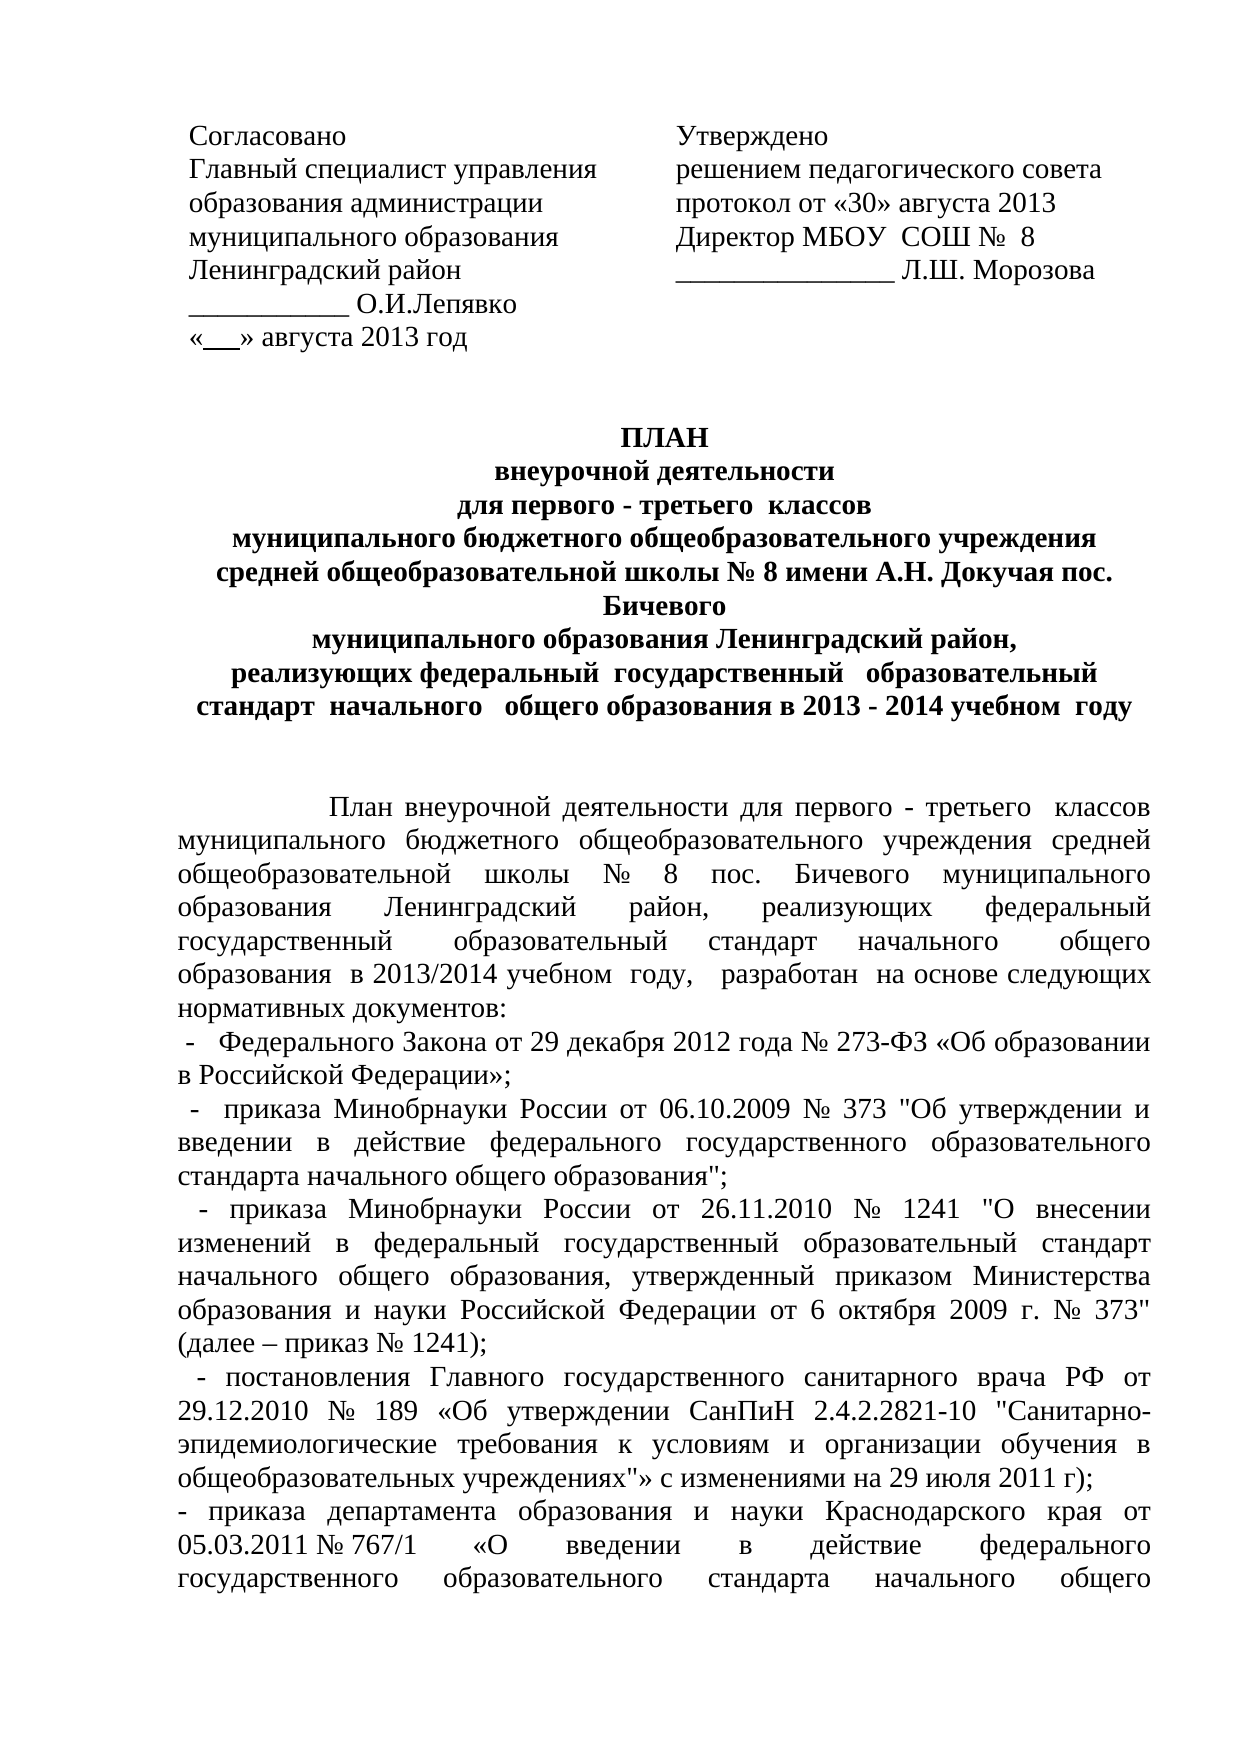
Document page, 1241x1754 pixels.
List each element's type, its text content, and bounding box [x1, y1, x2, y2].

text средней общеобразовательной школы № 8 имени А.Н. Докучая пос. Бичевого [177, 554, 1152, 621]
text - постановления Главного государственного санитарного врача РФ от 29.12.2010 № 189 «Об утверждении СанПиН 2.4.2.2821-10 "Санитарно-эпидемиологические требования к условиям и организации обучения в общеобразовательных учреждениях"» с изменениями на 29 июля ); [177, 1359, 1152, 1493]
text План внеурочной деятельности для первого - третьего классов муниципального бюджетного общеобразовательного учреждения средней общеобразовательной школы № 8 пос. Бичевого муниципального образования Ленинградский район, реализующих федеральный государственный образовательный стандарт начального общего образования в 2013/2014 учебном году, разработан на основе следующих нормативных документов: [177, 789, 1152, 1024]
table_header Утверждено решением педагогического совета протокол от «30» августа 2013 Директор МБОУ СОШ № 8 _______________ Л.Ш. Морозова [664, 118, 1163, 353]
text - приказа Минобрнауки России от 06.10.2009 № 373 "Об утверждении и введении в действие федерального государственного образовательного стандарта начального общего образования"; [177, 1091, 1152, 1191]
table_header Согласовано Главный специалист управления образования администрации муниципального образования Ленинградский район ___________ О.И.Лепявко « » августа 2013 год [177, 118, 664, 353]
text муниципального бюджетного общеобразовательного учреждения [177, 521, 1152, 554]
text для первого - третьего классов [177, 487, 1152, 521]
text - приказа Минобрнауки России от 26.11.2010 № 1241 "О внесении изменений в федеральный государственный образовательный стандарт начального общего образования, утвержденный приказом Министерства образования и науки Российской Федерации от 6 октября . № 373" (далее – приказ № 1241); [177, 1191, 1152, 1359]
text ПЛАН [177, 420, 1152, 453]
text - Федерального Закона от 29 декабря 2012 года № 273-ФЗ «Об образовании в Российской Федерации»; [177, 1024, 1152, 1091]
text внеурочной деятельности [177, 453, 1152, 487]
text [177, 1493, 1152, 1594]
text муниципального образования Ленинградский район, [177, 621, 1152, 655]
text реализующих федеральный государственный образовательный стандарт начального общего образования в 2013 - 2014 учебном году [177, 655, 1152, 722]
